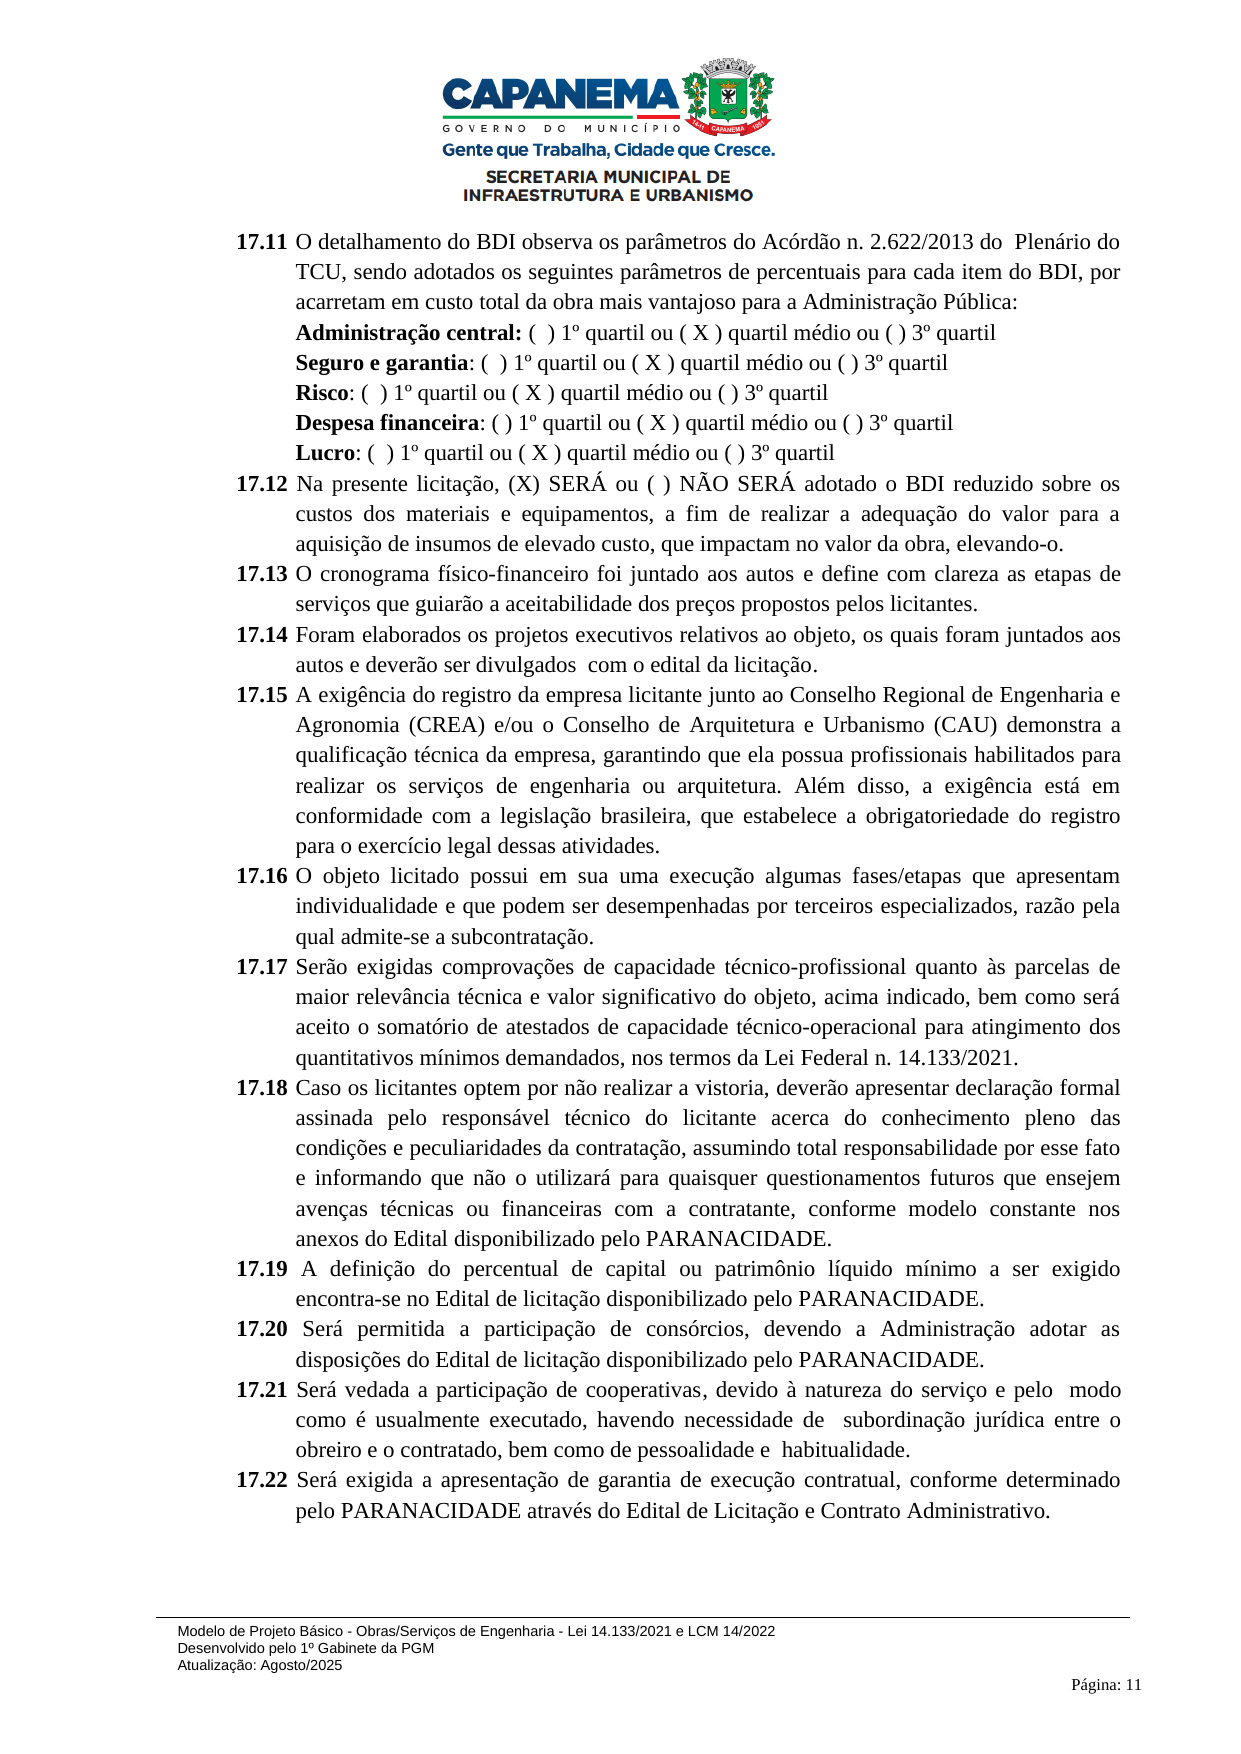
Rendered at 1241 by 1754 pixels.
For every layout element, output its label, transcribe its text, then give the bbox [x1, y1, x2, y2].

text Seguro e garantia: ( ) 1º quartil ou ( X ) quartil médio ou ( ) 3º quartil [236, 439, 1122, 466]
text 17.12 Na presente licitação, (X) SERÁ ou ( ) NÃO SERÁ adotado o BDI reduzido sobre os custos dos materiais e equipamentos, a fim de realizar a adequação do valor para a aquisição de insumos de elevado custo, que impactam no valor da obra, elevando-o. [236, 560, 1122, 647]
text 17.14 Foram elaborados os projetos executivos relativos ao objeto, os quais foram juntados aos autos e deverão ser divulgados com o edital da licitação. [236, 711, 1122, 768]
text Risco: ( ) 1º quartil ou ( X ) quartil médio ou ( ) 3º quartil [236, 469, 1122, 496]
text 17.16 O objeto licitado possui em sua uma execução algumas fases/etapas que apresentam individualidade e que podem ser desempenhadas por terceiros especializados, razão pela qual admite-se a subcontratação. [236, 953, 1122, 1040]
text 17.18 Caso os licitantes optem por não realizar a vistoria, deverão apresentar declaração formal assinada pelo responsável técnico do licitante acerca do conhecimento pleno das condições e peculiaridades da contratação, assumindo total responsabilidade por esse fato e informando que não o utilizará para quaisquer questionamentos futuros que ensejem avenças técnicas ou financeiras com a contratante, conforme modelo constante nos anexos do Edital disponibilizado pelo PARANACIDADE. [236, 1164, 1122, 1342]
text 17.17 Serão exigidas comprovações de capacidade técnico-profissional quanto às parcelas de maior relevância técnica e valor significativo do objeto, acima indicado, bem como será aceito o somatório de atestados de capacidade técnico-operacional para atingimento dos quantitativos mínimos demandados, nos termos da Lei Federal n. 14.133/2021. [236, 1043, 1122, 1161]
text 17.11 O detalhamento do BDI observa os parâmetros do Acórdão n. 2.622/2013 do Plenário do TCU, sendo adotados os seguintes parâmetros de percentuais para cada item do BDI, por acarretam em custo total da obra mais vantajoso para a Administração Pública: [236, 318, 1122, 405]
text 17.13 O cronograma físico-financeiro foi juntado aos autos e define com clareza as etapas de serviços que guiarão a aceitabilidade dos preços propostos pelos licitantes. [236, 651, 1122, 707]
text 17.10 Foram adotados os custos de referência sem desoneração, haja vista a adoção à planilha orçamentária disponibilizada pelo PARANACIDADE, por se tratar da opção mais vantajosa para a Administração. [236, 228, 1122, 315]
text 17.19 A definição do percentual de capital ou patrimônio líquido mínimo a ser exigido encontra-se no Edital de licitação disponibilizado pelo PARANACIDADE. [236, 1346, 1122, 1402]
text 17.21 Será vedada a participação de cooperativas, devido à natureza do serviço e pelo modo como é usualmente executado, havendo necessidade de subordinação jurídica entre o obreiro e o contratado, bem como de pessoalidade e habitualidade. [236, 1466, 1122, 1553]
text Administração central: ( ) 1º quartil ou ( X ) quartil médio ou ( ) 3º quartil [236, 409, 1122, 436]
text 17.20 Será permitida a participação de consórcios, devendo a Administração adotar as disposições do Edital de licitação disponibilizado pelo PARANACIDADE. [236, 1406, 1122, 1463]
picture [406, 43, 834, 222]
text Despesa financeira: ( ) 1º quartil ou ( X ) quartil médio ou ( ) 3º quartil [236, 500, 1122, 526]
text Lucro: ( ) 1º quartil ou ( X ) quartil médio ou ( ) 3º quartil [236, 530, 1122, 556]
text 17.15 A exigência do registro da empresa licitante junto ao Conselho Regional de Engenharia e Agronomia (CREA) e/ou o Conselho de Arquitetura e Urbanismo (CAU) demonstra a qualificação técnica da empresa, garantindo que ela possua profissionais habilitados para realizar os serviços de engenharia ou arquitetura. Além disso, a exigência está em conformidade com a legislação brasileira, que estabelece a obrigatoriedade do registro para o exercício legal dessas atividades. [236, 772, 1122, 949]
